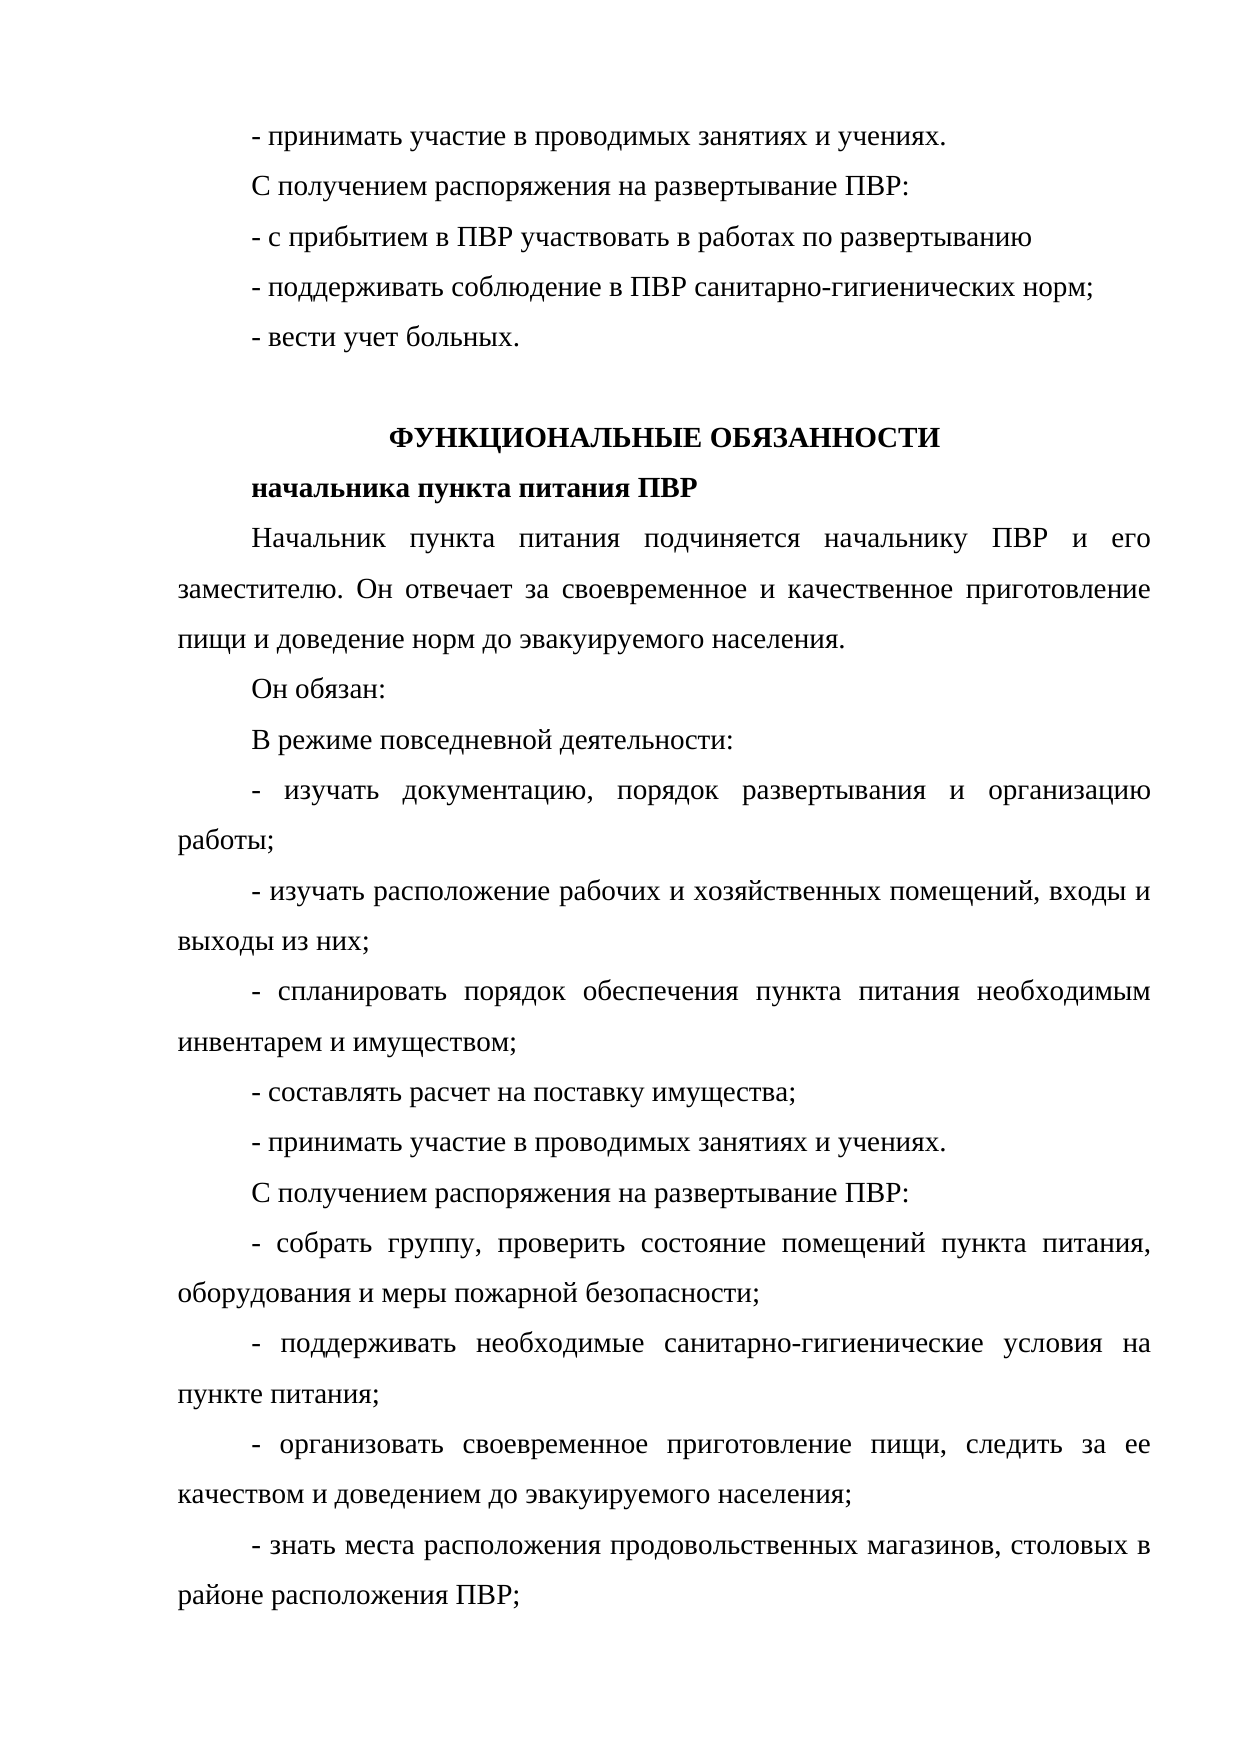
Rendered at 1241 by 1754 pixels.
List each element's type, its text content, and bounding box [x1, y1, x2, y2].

text - изучать документацию, порядок развертывания и организацию работы; [177, 772, 1152, 856]
text - знать места расположения продовольственных магазинов, столовых в районе расположения ПВР; [177, 1527, 1152, 1611]
text - поддерживать соблюдение в ПВР санитарно-гигиенических норм; [177, 269, 1152, 303]
text - с прибытием в ПВР участвовать в работах по развертыванию [177, 219, 1152, 252]
text - поддерживать необходимые санитарно-гигиенические условия на пункте питания; [177, 1326, 1152, 1409]
text - принимать участие в проводимых занятиях и учениях. [177, 118, 1152, 152]
text ФУНКЦИОНАЛЬНЫЕ ОБЯЗАННОСТИ [177, 420, 1152, 453]
text С получением распоряжения на развертывание ПВР: [177, 1175, 1152, 1208]
text - собрать группу, проверить состояние помещений пункта питания, оборудования и меры пожарной безопасности; [177, 1225, 1152, 1309]
text - изучать расположение рабочих и хозяйственных помещений, входы и выходы из них; [177, 873, 1152, 957]
text - составлять расчет на поставку имущества; [177, 1074, 1152, 1108]
text - организовать своевременное приготовление пищи, следить за ее качеством и доведением до эвакуируемого населения; [177, 1426, 1152, 1510]
text В режиме повседневной деятельности: [177, 722, 1152, 755]
text С получением распоряжения на развертывание ПВР: [177, 168, 1152, 202]
text Он обязан: [177, 672, 1152, 705]
text начальника пункта питания ПВР [177, 470, 1152, 504]
text Начальник пункта питания подчиняется начальнику ПВР и его заместителю. Он отвечает за своевременное и качественное приготовление пищи и доведение норм до эвакуируемого населения. [177, 521, 1152, 655]
text - спланировать порядок обеспечения пункта питания необходимым инвентарем и имуществом; [177, 973, 1152, 1057]
text - вести учет больных. [177, 319, 1152, 353]
text - принимать участие в проводимых занятиях и учениях. [177, 1124, 1152, 1158]
